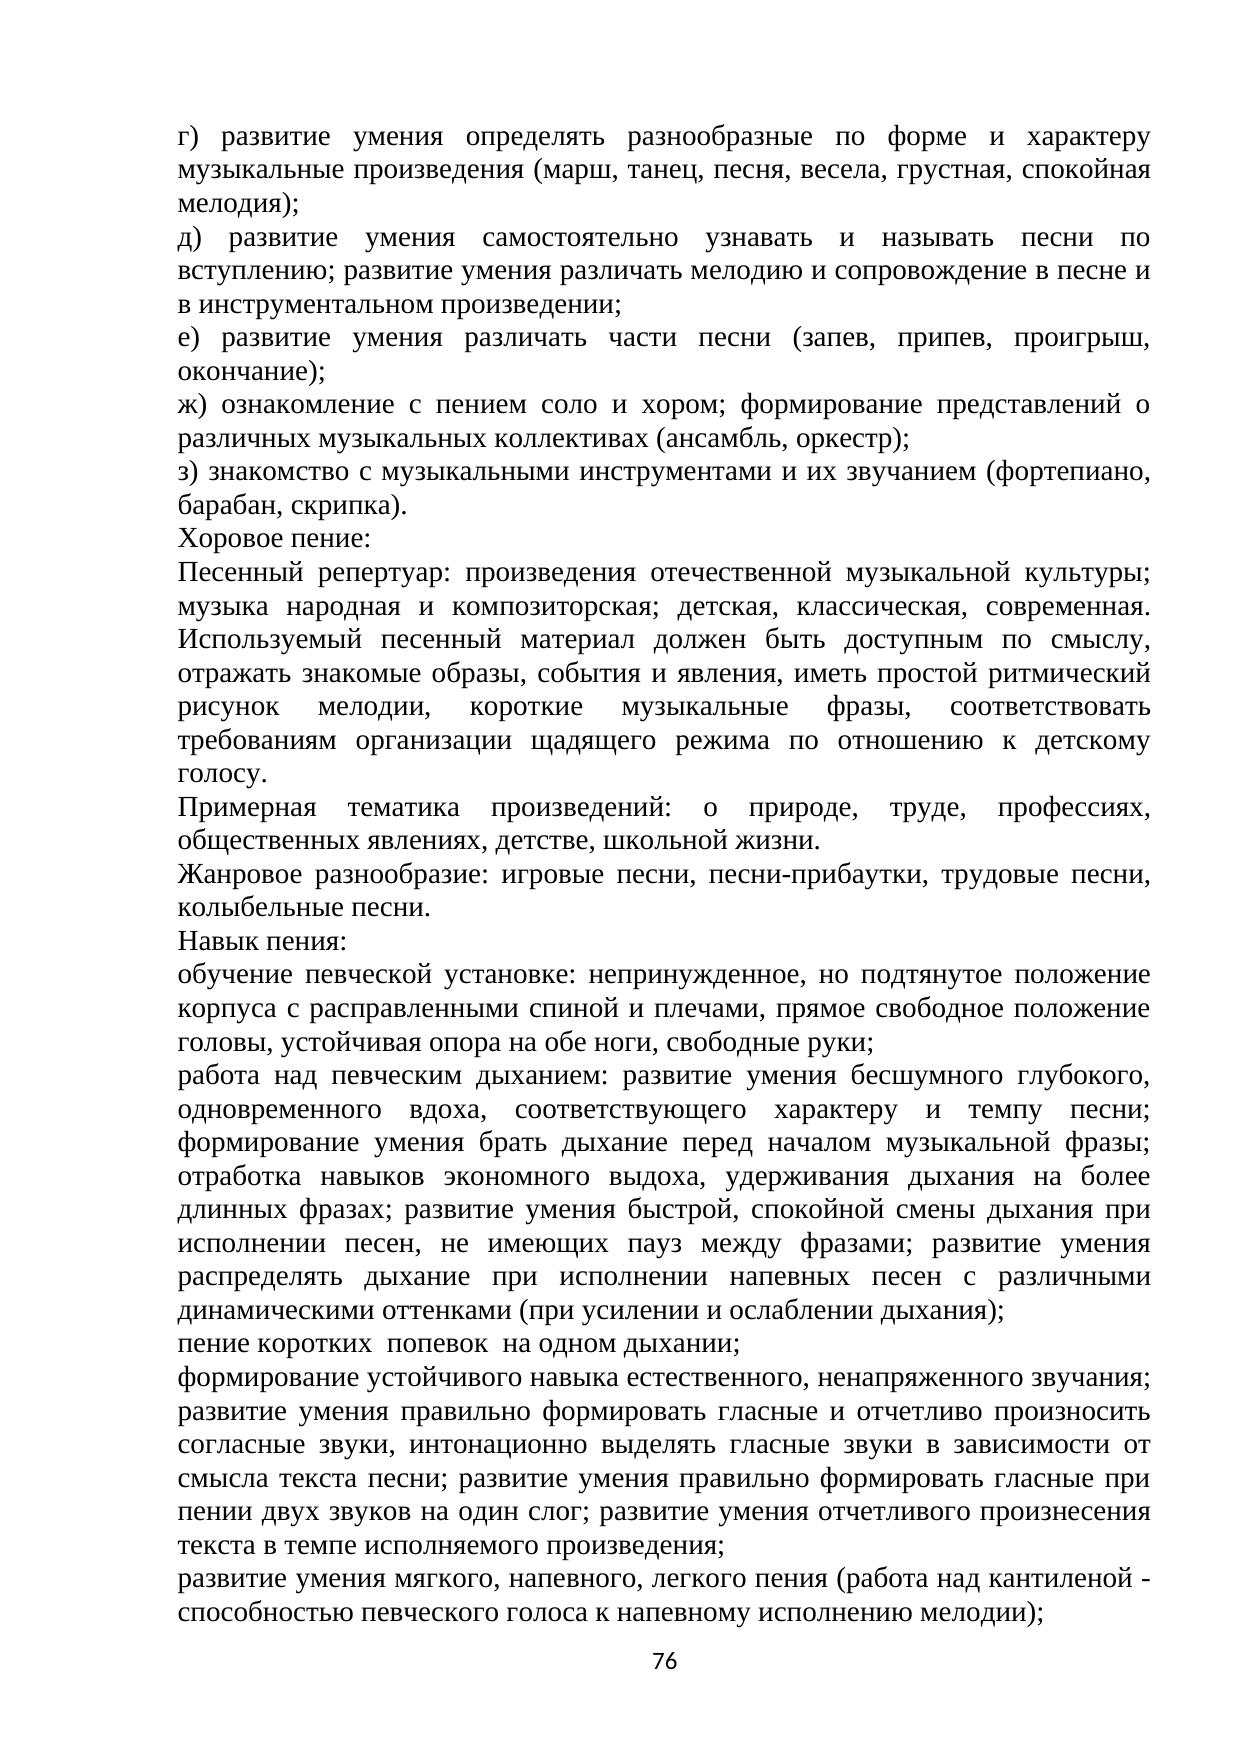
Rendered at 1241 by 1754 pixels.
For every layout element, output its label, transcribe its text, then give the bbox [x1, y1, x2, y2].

text формирование устойчивого навыка естественного, ненапряженного звучания; развитие умения правильно формировать гласные и отчетливо произносить согласные звуки, интонационно выделять гласные звуки в зависимости от смысла текста песни; развитие умения правильно формировать гласные при пении двух звуков на один слог; развитие умения отчетливого произнесения текста в темпе исполняемого произведения; [177, 1359, 1152, 1560]
text е) развитие умения различать части песни (запев, припев, проигрыш, окончание); [177, 319, 1152, 386]
text обучение певческой установке: непринужденное, но подтянутое положение корпуса с расправленными спиной и плечами, прямое свободное положение головы, устойчивая опора на обе ноги, свободные руки; [177, 957, 1152, 1057]
text Навык пения: [177, 923, 1152, 957]
text Хоровое пение: [177, 521, 1152, 554]
text Примерная тематика произведений: о природе, труде, профессиях, общественных явлениях, детстве, школьной жизни. [177, 789, 1152, 856]
text работа над певческим дыханием: развитие умения бесшумного глубокого, одновременного вдоха, соответствующего характеру и темпу песни; формирование умения брать дыхание перед началом музыкальной фразы; отработка навыков экономного выдоха, удерживания дыхания на более длинных фразах; развитие умения быстрой, спокойной смены дыхания при исполнении песен, не имеющих пауз между фразами; развитие умения распределять дыхание при исполнении напевных песен с различными динамическими оттенками (при усилении и ослаблении дыхания); [177, 1057, 1152, 1326]
text пение коротких попевок на одном дыхании; [177, 1326, 1152, 1359]
text Жанровое разнообразие: игровые песни, песни-прибаутки, трудовые песни, колыбельные песни. [177, 856, 1152, 923]
text г) развитие умения определять разнообразные по форме и характеру музыкальные произведения (марш, танец, песня, весела, грустная, спокойная мелодия); [177, 118, 1152, 219]
text ж) ознакомление с пением соло и хором; формирование представлений о различных музыкальных коллективах (ансамбль, оркестр); [177, 386, 1152, 453]
text з) знакомство с музыкальными инструментами и их звучанием (фортепиано, барабан, скрипка). [177, 453, 1152, 521]
text Песенный репертуар: произведения отечественной музыкальной культуры; музыка народная и композиторская; детская, классическая, современная. Используемый песенный материал должен быть доступным по смыслу, отражать знакомые образы, события и явления, иметь простой ритмический рисунок мелодии, короткие музыкальные фразы, соответствовать требованиям организации щадящего режима по отношению к детскому голосу. [177, 554, 1152, 789]
text развитие умения мягкого, напевного, легкого пения (работа над кантиленой - способностью певческого голоса к напевному исполнению мелодии); [177, 1560, 1152, 1627]
text д) развитие умения самостоятельно узнавать и называть песни по вступлению; развитие умения различать мелодию и сопровождение в песне и в инструментальном произведении; [177, 219, 1152, 319]
